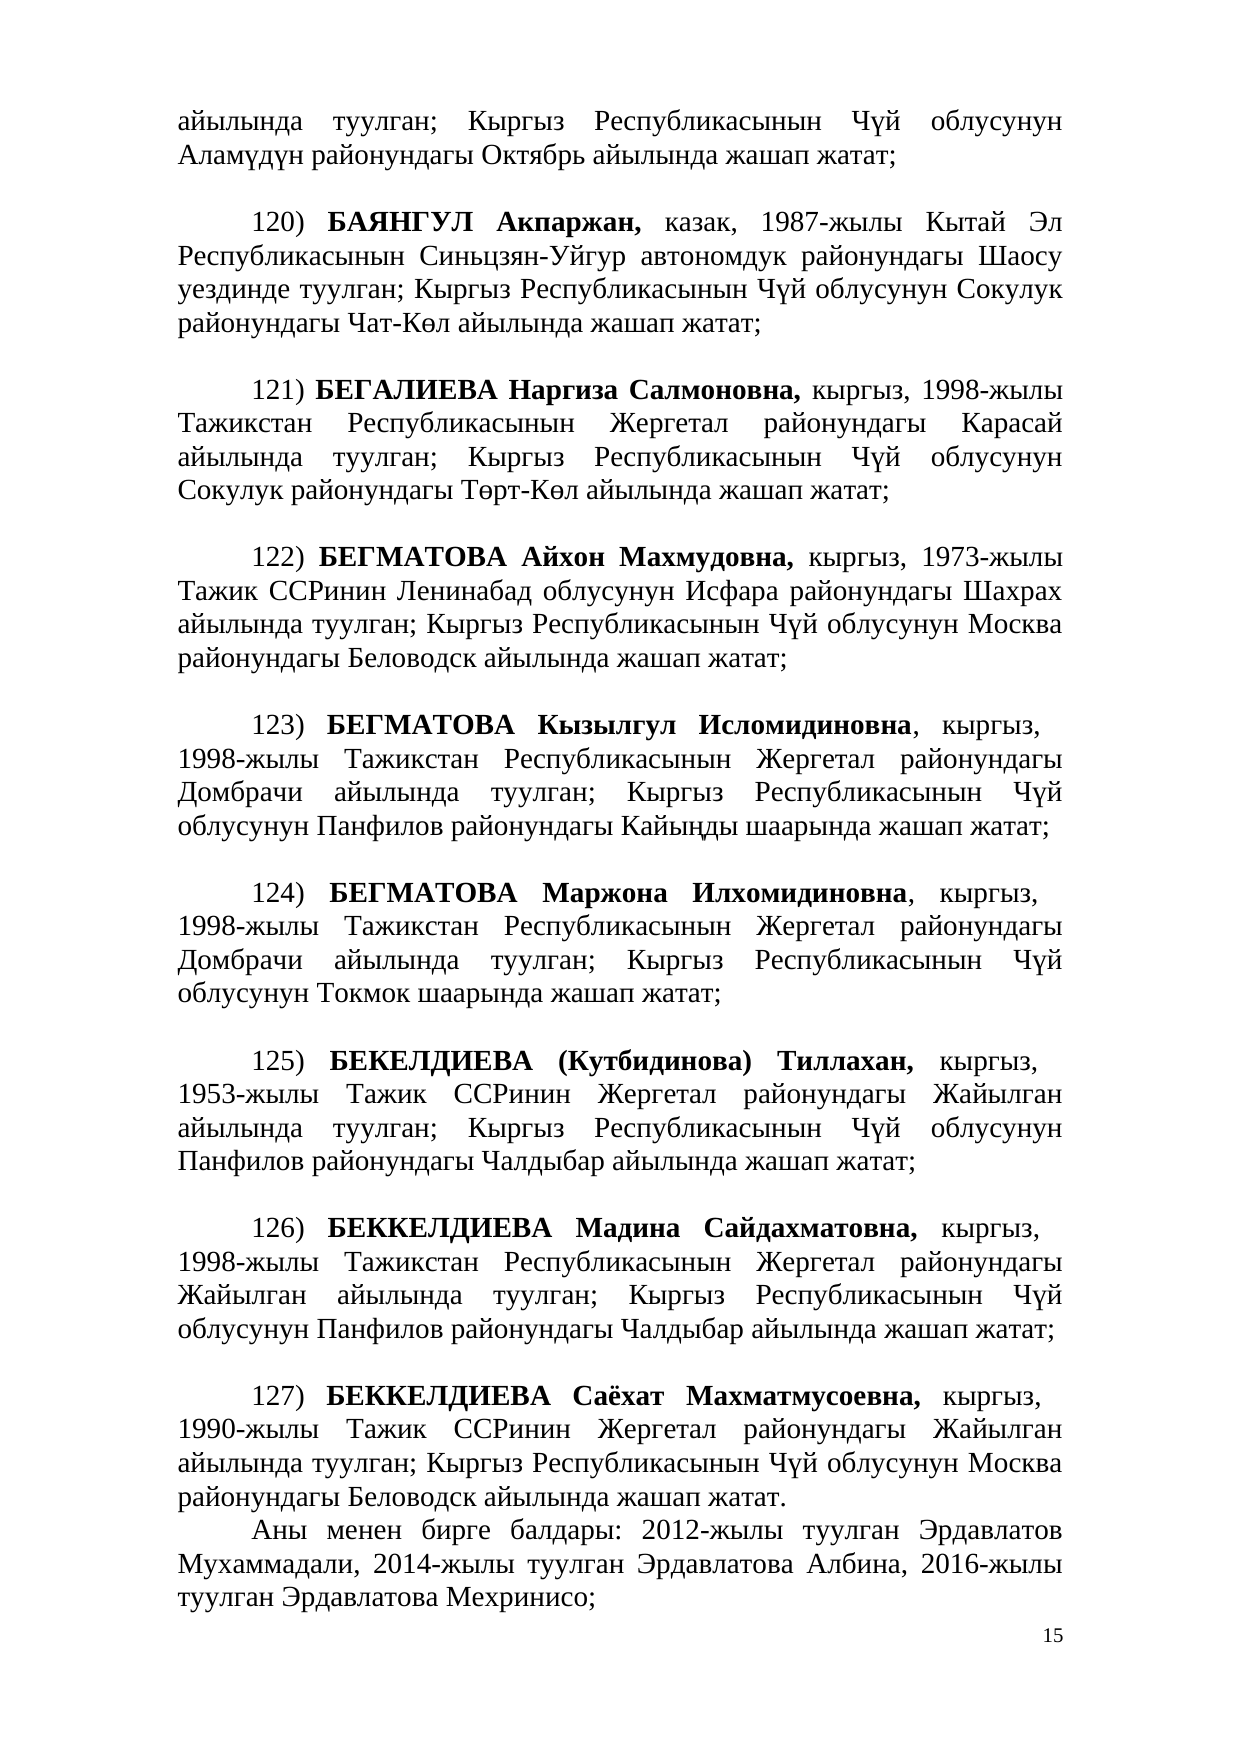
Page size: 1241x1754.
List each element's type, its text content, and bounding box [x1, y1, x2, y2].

text 120) БАЯНГУЛ Акпаржан, казак, 1987-жылы Кытай Эл Республикасынын Синьцзян-Уйгур автономдук районундагы Шаосу уездинде туулган; Кыргыз Республикасынын Чүй облусунун Сокулук районундагы Чат-Көл айылында жашап жатат; [177, 204, 1063, 338]
list 121) БЕГАЛИЕВА Наргиза Салмоновна, кыргыз, 1998-жылы Тажикстан Республикасынын Жергетал районундагы Карасай айылында туулган; Кыргыз Республикасынын Чүй облусунун Сокулук районундагы Төрт-Көл айылында жашап жатат; [177, 372, 1063, 506]
text 123) БЕГМАТОВА Кызылгул Исломидиновна, кыргыз, 1998-жылы Тажикстан Республикасынын Жергетал районундагы Домбрачи айылында туулган; Кыргыз Республикасынын Чүй облусунун Панфилов районундагы Кайыңды шаарында жашап жатат; [177, 707, 1063, 841]
text Аны менен бирге балдары: 2012-жылы туулган Эрдавлатов Мухаммадали, 2014-жылы туулган Эрдавлатова Албина, 2016-жылы туулган Эрдавлатова Мехринисо; [177, 1512, 1063, 1613]
text 127) БЕККЕЛДИЕВА Саёхат Махматмусоевна, кыргыз, 1990-жылы Тажик ССРинин Жергетал районундагы Жайылган айылында туулган; Кыргыз Республикасынын Чүй облусунун Москва районундагы Беловодск айылында жашап жатат. [177, 1378, 1063, 1512]
text 126) БЕККЕЛДИЕВА Мадина Сайдахматовна, кыргыз, 1998-жылы Тажикстан Республикасынын Жергетал районундагы Жайылган айылында туулган; Кыргыз Республикасынын Чүй облусунун Панфилов районундагы Чалдыбар айылында жашап жатат; [177, 1210, 1063, 1344]
text 122) БЕГМАТОВА Айхон Махмудовна, кыргыз, 1973-жылы Тажик ССРинин Ленинабад облусунун Исфара районундагы Шахрах айылында туулган; Кыргыз Республикасынын Чүй облусунун Москва районундагы Беловодск айылында жашап жатат; [177, 539, 1063, 674]
text 125) БЕКЕЛДИЕВА (Кутбидинова) Тиллахан, кыргыз, 1953-жылы Тажик ССРинин Жергетал районундагы Жайылган айылында туулган; Кыргыз Республикасынын Чүй облусунун Панфилов районундагы Чалдыбар айылында жашап жатат; [177, 1043, 1063, 1177]
text 124) БЕГМАТОВА Маржона Илхомидиновна, кыргыз, 1998-жылы Тажикстан Республикасынын Жергетал районундагы Домбрачи айылында туулган; Кыргыз Республикасынын Чүй облусунун Токмок шаарында жашап жатат; [177, 875, 1063, 1009]
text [177, 103, 1063, 171]
